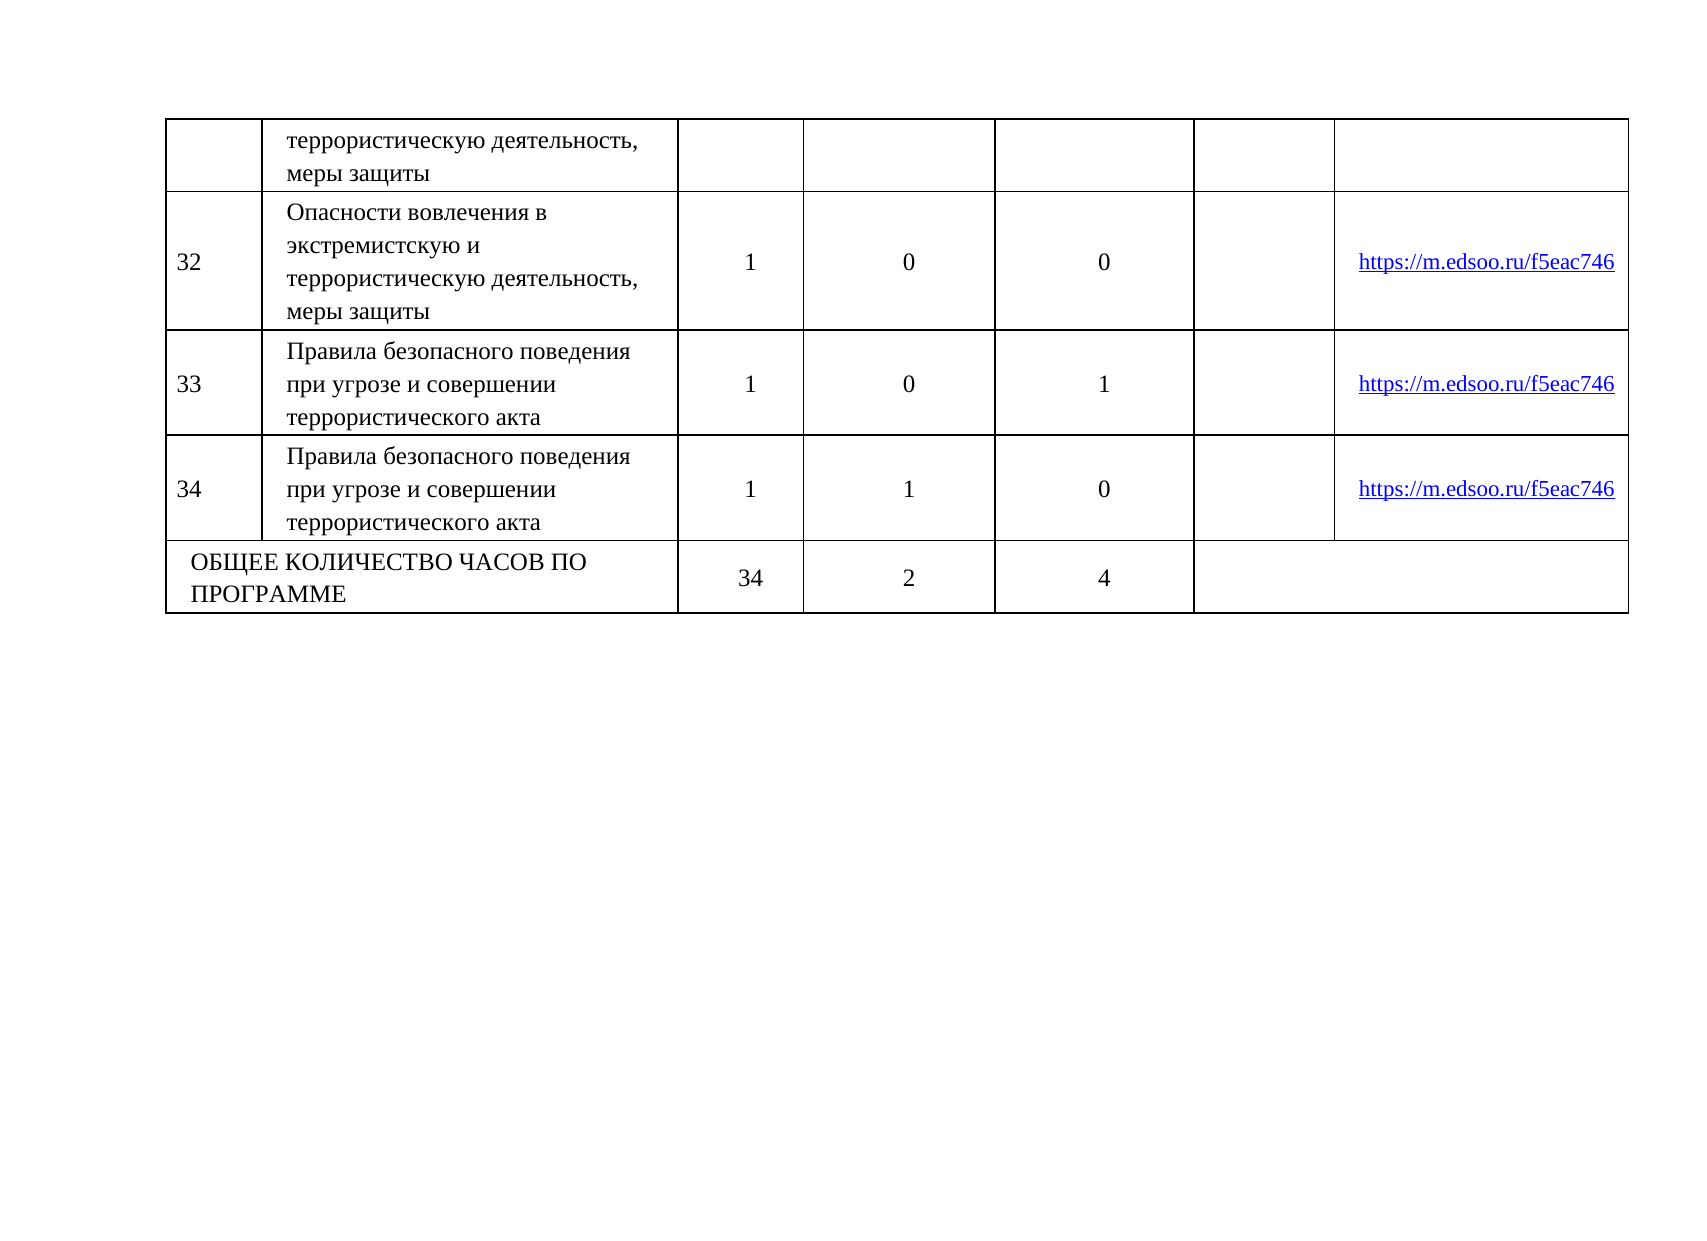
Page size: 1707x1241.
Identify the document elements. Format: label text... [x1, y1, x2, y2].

table_cell 1 [996, 331, 1193, 434]
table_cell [263, 192, 677, 329]
table_cell Правила безопасного поведения при угрозе и совершении террористического акта [263, 436, 677, 540]
table_cell 0 [804, 192, 994, 329]
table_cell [1335, 120, 1628, 191]
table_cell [263, 120, 677, 191]
table_cell Правила безопасного поведения при угрозе и совершении террористического акта [263, 331, 677, 434]
table_cell https://m.edsoo.ru/f5eac746 [1335, 331, 1628, 434]
table_cell 34 [167, 436, 261, 540]
table_cell 0 [996, 120, 1193, 191]
table_cell 31 [167, 120, 261, 191]
table_cell 4 [996, 541, 1193, 612]
table_cell https://m.edsoo.ru/f5eac746 [1335, 192, 1628, 329]
table_cell 2 [804, 541, 994, 612]
table_cell [1195, 436, 1334, 540]
table_cell [1195, 541, 1628, 612]
table_cell 0 [996, 436, 1193, 540]
table_cell 33 [167, 331, 261, 434]
table_cell 0 [996, 192, 1193, 329]
table_cell 1 [679, 120, 803, 191]
table_cell 1 [679, 192, 803, 329]
table_cell [1195, 331, 1334, 434]
table_cell 1 [804, 436, 994, 540]
table_cell 1 [679, 436, 803, 540]
table_cell [1195, 192, 1334, 329]
table_cell 32 [167, 192, 261, 329]
table_cell 34 [679, 541, 803, 612]
table_cell [1195, 120, 1334, 191]
table_cell 1 [679, 331, 803, 434]
table_cell ОБЩЕЕ КОЛИЧЕСТВО ЧАСОВ ПО ПРОГРАММЕ [167, 541, 677, 612]
table_cell 0 [804, 120, 994, 191]
table_cell 0 [804, 331, 994, 434]
table_cell https://m.edsoo.ru/f5eac746 [1335, 436, 1628, 540]
